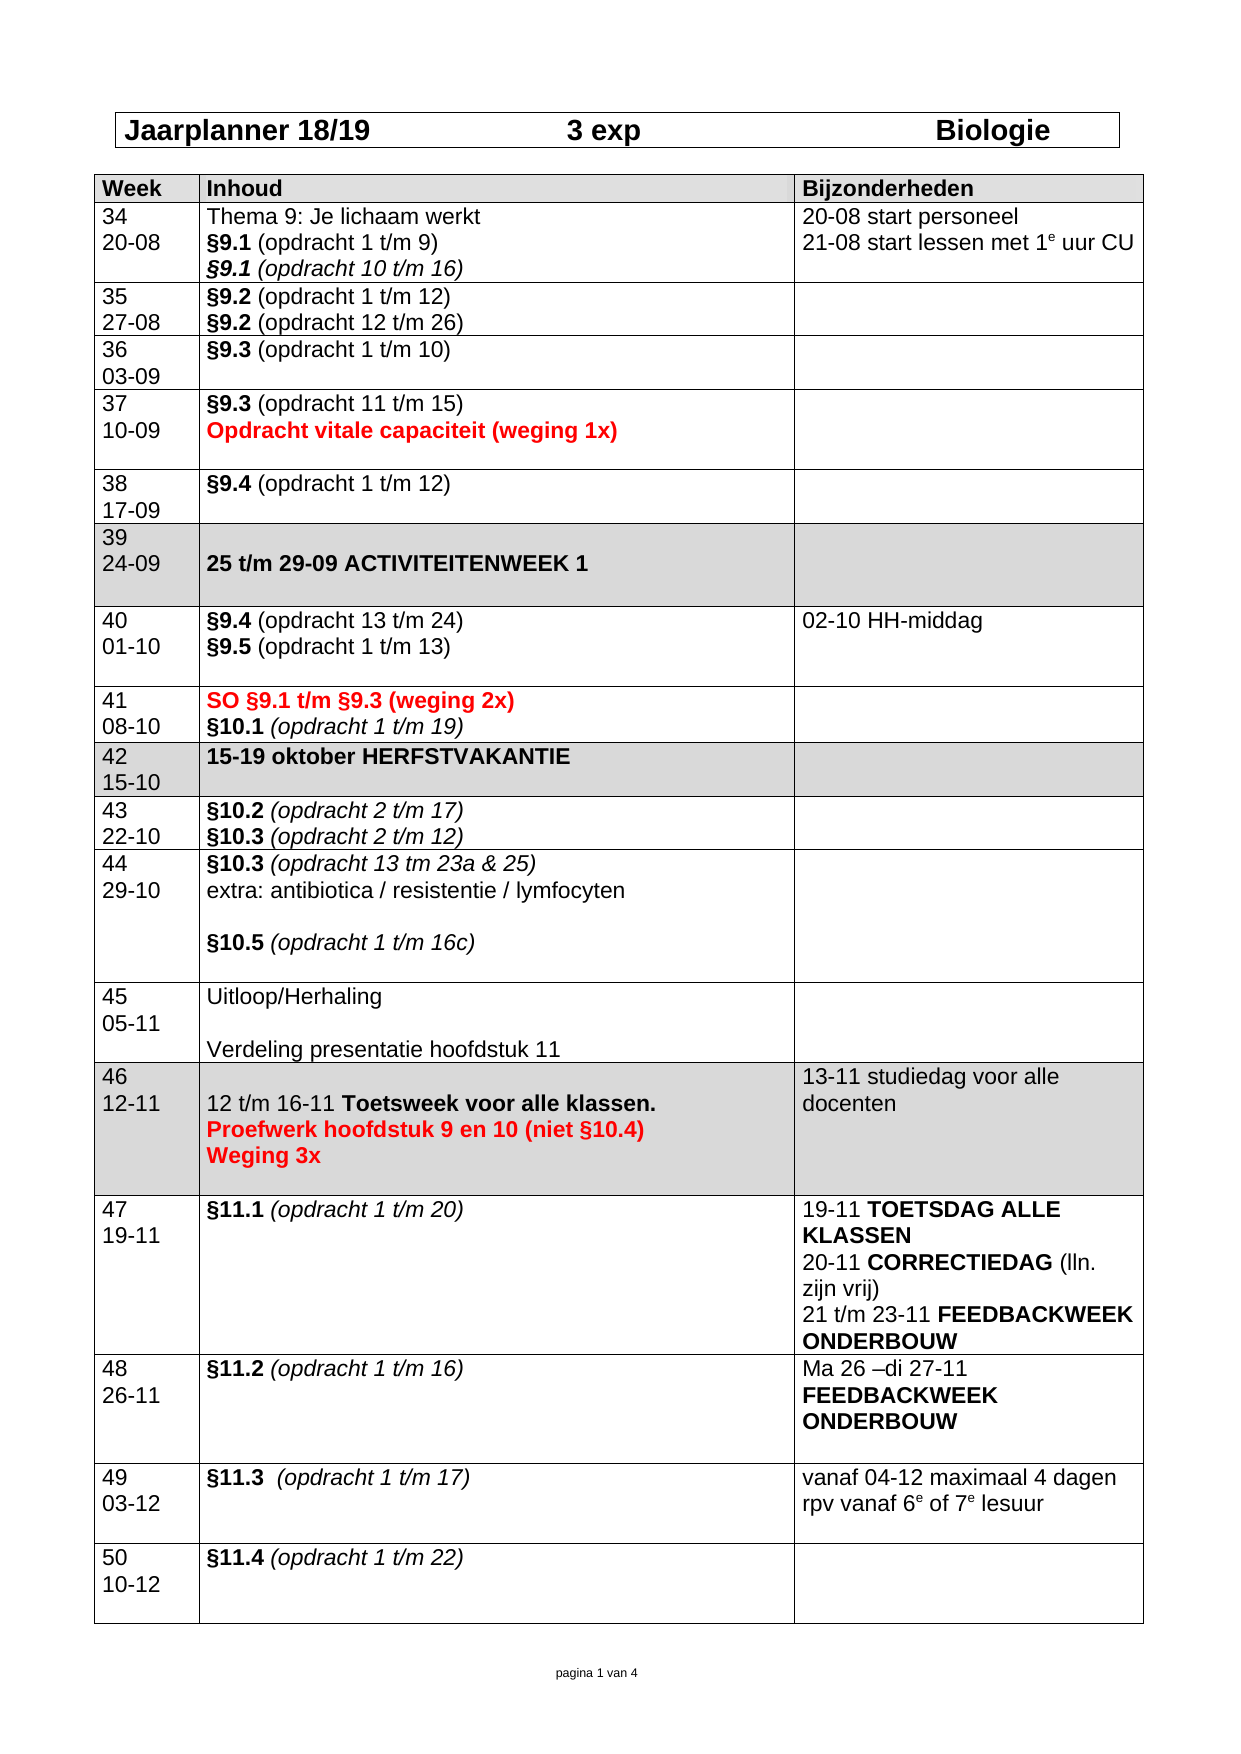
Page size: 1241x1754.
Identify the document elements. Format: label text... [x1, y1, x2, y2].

table_cell 49 03-12 [95, 1464, 199, 1543]
table_cell 43 22-10 [95, 797, 199, 849]
table_cell 35 27-08 [95, 283, 199, 335]
table_cell 20-08 start personeel 21-08 start lessen met 1e uur CU [795, 203, 1143, 282]
table_cell 41 08-10 [95, 687, 199, 742]
table_cell [795, 470, 1143, 523]
table_cell 15-19 oktober HERFSTVAKANTIE [200, 743, 794, 796]
table_cell §9.3 (opdracht 1 t/m 10) [200, 336, 794, 389]
table_cell 42 15-10 [95, 743, 199, 796]
table_cell 37 10-09 [95, 390, 199, 469]
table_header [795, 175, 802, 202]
table_cell 45 05-11 [95, 983, 199, 1062]
table_cell 44 29-10 [95, 850, 199, 982]
table_cell 39 24-09 [95, 524, 199, 606]
table_cell 50 10-12 [95, 1544, 199, 1623]
table_cell §11.2 (opdracht 1 t/m 16) [200, 1355, 794, 1463]
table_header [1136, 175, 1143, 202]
table_cell [795, 743, 1143, 796]
table_cell §9.2 (opdracht 1 t/m 12) §9.2 (opdracht 12 t/m 26) [200, 283, 794, 335]
table_cell 40 01-10 [95, 607, 199, 686]
table_cell [795, 1544, 1143, 1623]
text Jaarplanner 18/19 3 exp Biologie [116, 113, 1119, 147]
table_cell §10.3 (opdracht 13 tm 23a & 25) extra: antibiotica / resistentie / lymfocyten §10.5 (opdracht 1 t/m 16c) [200, 850, 794, 982]
table_cell 36 03-09 [95, 336, 199, 389]
table_cell [795, 283, 1143, 335]
table_cell 12 t/m 16-11 Toetsweek voor alle klassen. Proefwerk hoofdstuk 9 en 10 (niet §10.4) Weging 3x [200, 1063, 794, 1195]
table_cell §11.1 (opdracht 1 t/m 20) [200, 1196, 794, 1354]
table_cell §9.4 (opdracht 1 t/m 12) [200, 470, 794, 523]
table_cell 38 17-09 [95, 470, 199, 523]
table_cell Uitloop/Herhaling Verdeling presentatie hoofdstuk 11 [200, 983, 794, 1062]
table_cell §9.3 (opdracht 11 t/m 15) Opdracht vitale capaciteit (weging 1x) [200, 390, 794, 469]
table_cell §9.4 (opdracht 13 t/m 24) §9.5 (opdracht 1 t/m 13) [200, 607, 794, 686]
table_cell Ma 26 –di 27-11 FEEDBACKWEEK ONDERBOUW [795, 1355, 1143, 1463]
table_cell vanaf 04-12 maximaal 4 dagen rpv vanaf 6e of 7e lesuur [795, 1464, 1143, 1543]
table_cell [200, 1544, 794, 1623]
table_cell 46 12-11 [95, 1063, 199, 1195]
table_cell [795, 850, 1143, 982]
table_cell Thema 9: Je lichaam werkt §9.1 (opdracht 1 t/m 9) §9.1 (opdracht 10 t/m 16) [200, 203, 794, 282]
table_cell 25 t/m 29-09 ACTIVITEITENWEEK 1 [200, 524, 794, 606]
table_cell [795, 687, 1143, 742]
table_cell [795, 983, 1143, 1062]
table_cell §11.3 (opdracht 1 t/m 17) [200, 1464, 794, 1543]
table_cell 34 20-08 [95, 203, 199, 282]
table_cell [795, 336, 1143, 389]
table_cell 47 19-11 [95, 1196, 199, 1354]
table_cell 19-11 TOETSDAG ALLE KLASSEN 20-11 CORRECTIEDAG (lln. zijn vrij) 21 t/m 23-11 FEEDBACKWEEK ONDERBOUW [795, 1196, 1143, 1354]
table_cell §10.2 (opdracht 2 t/m 17) §10.3 (opdracht 2 t/m 12) [200, 797, 794, 849]
table_cell SO §9.1 t/m §9.3 (weging 2x) §10.1 (opdracht 1 t/m 19) [200, 687, 794, 742]
table_cell [795, 524, 1143, 606]
table_cell [795, 797, 1143, 849]
table_cell 02-10 HH-middag [795, 607, 1143, 686]
table_cell 48 26-11 [95, 1355, 199, 1463]
table_cell [795, 390, 1143, 469]
table_cell 13-11 studiedag voor alle docenten [795, 1063, 1143, 1195]
